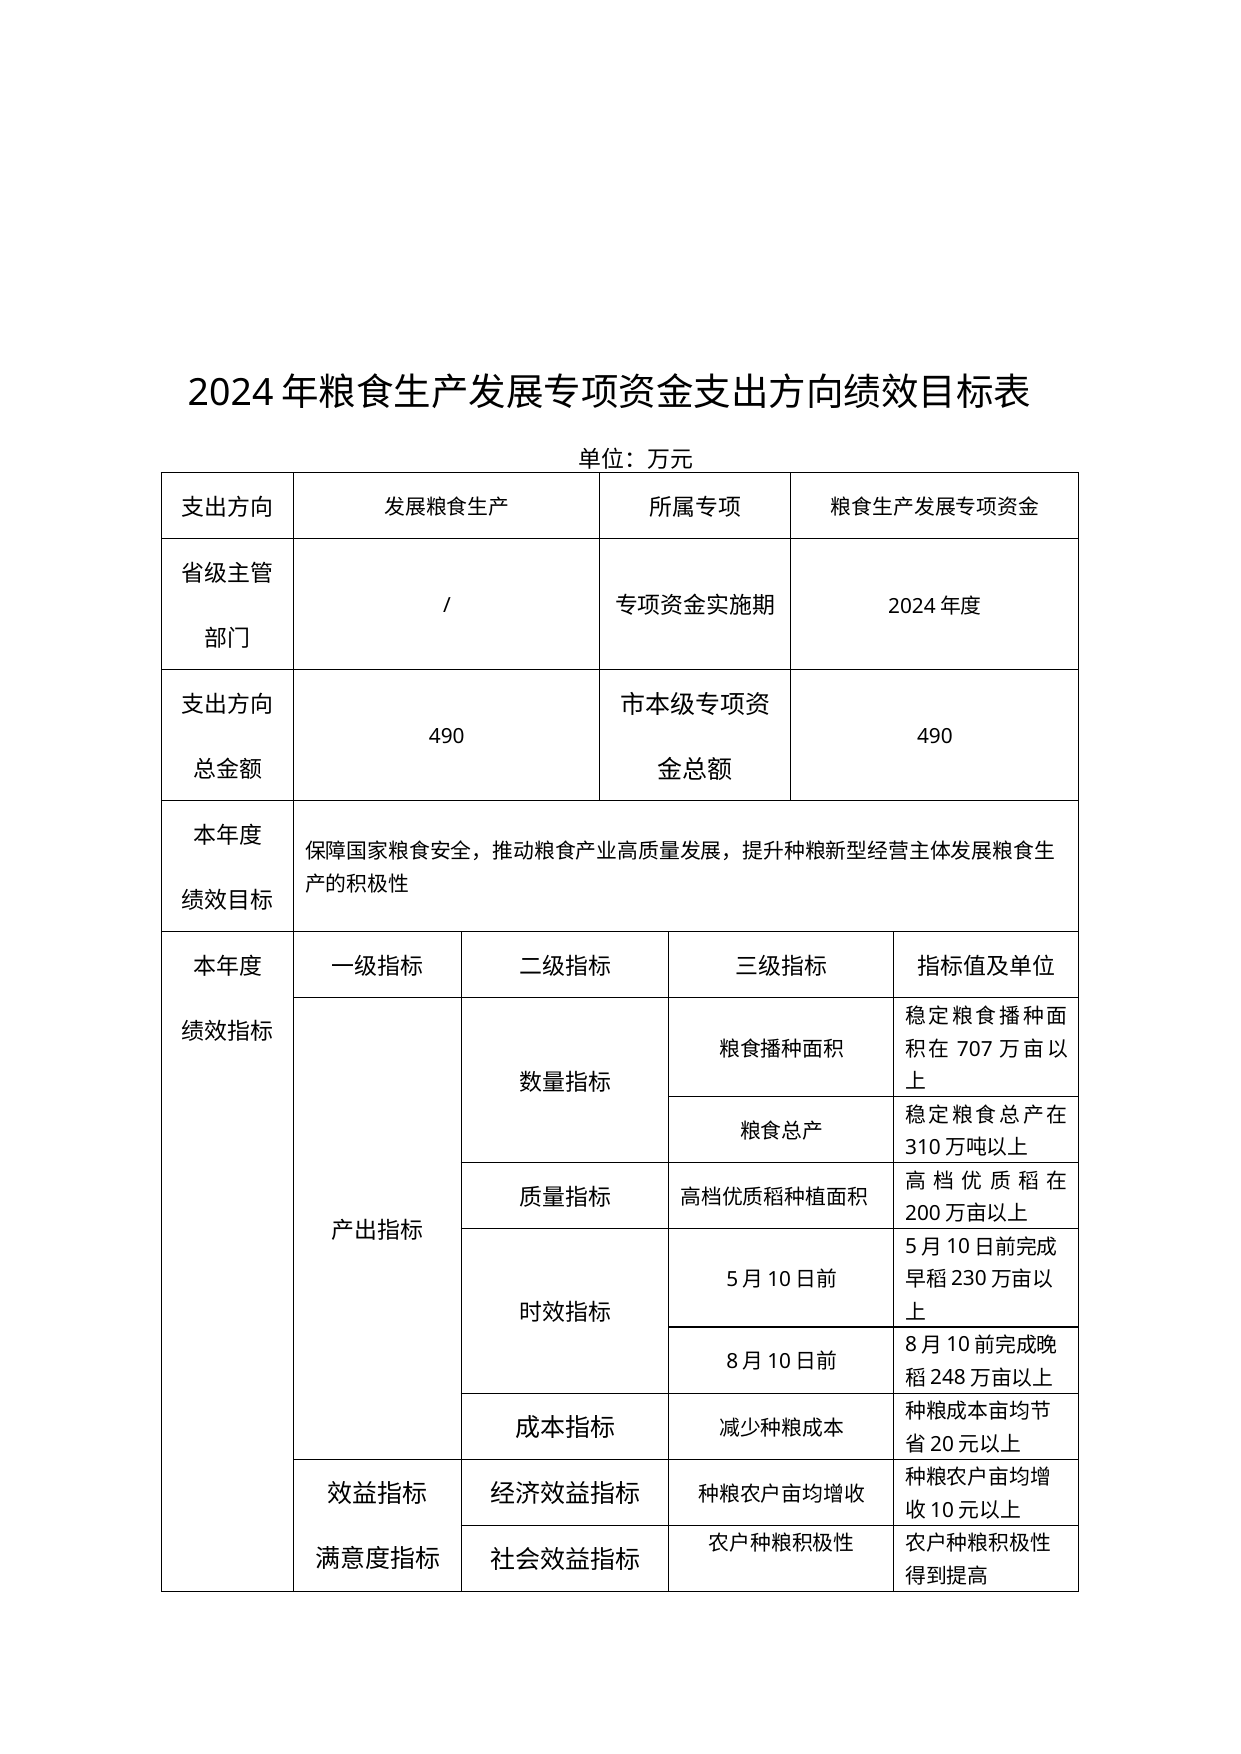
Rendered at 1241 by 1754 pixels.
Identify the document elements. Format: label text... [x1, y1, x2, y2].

table_cell 稳定粮食播种面积在707万亩以上 [894, 998, 1078, 1096]
table_cell 三级指标 [669, 932, 893, 997]
table_cell 减少种粮成本 [669, 1394, 893, 1458]
table_cell 支出方向总金额 [162, 670, 293, 800]
table_cell 种粮农户亩均增收 [669, 1460, 893, 1524]
text 2024年粮食生产发展专项资金支出方向绩效目标表 [187, 357, 1053, 422]
table_cell 本年度 绩效目标 [162, 801, 293, 931]
table_cell 效益指标 满意度指标 [294, 1460, 461, 1591]
table_cell 专项资金实施期 [600, 539, 790, 669]
table_cell 粮食播种面积 [669, 998, 893, 1096]
table_cell 稳定粮食总产在310万吨以上 [894, 1097, 1078, 1162]
table_header 所属专项 [600, 473, 790, 538]
table_cell 5月10日前 [669, 1229, 893, 1326]
table_cell 农户种粮积极性 [669, 1526, 893, 1591]
table_header 支出方向 [162, 473, 293, 538]
table_cell 社会效益指标 [462, 1526, 668, 1591]
table_header 粮食生产发展专项资金 [791, 473, 1078, 538]
table_cell 时效指标 [462, 1229, 668, 1392]
table_cell 成本指标 [462, 1394, 668, 1458]
table_cell 种粮成本亩均节省20元以上 [894, 1394, 1078, 1458]
table_cell 市本级专项资金总额 [600, 670, 790, 800]
table_cell 保障国家粮食安全，推动粮食产业高质量发展，提升种粮新型经营主体发展粮食生产的积极性 [294, 801, 1078, 931]
table_cell 农户种粮积极性得到提高 [894, 1526, 1078, 1591]
table_cell 二级指标 [462, 932, 668, 997]
table_header 发展粮食生产 [294, 473, 599, 538]
table_cell 8月10日前 [669, 1328, 893, 1392]
table_cell 高档优质稻在200万亩以上 [894, 1163, 1078, 1228]
table_cell / [294, 539, 599, 669]
table_cell 省级主管部门 [162, 539, 293, 669]
table_cell 数量指标 [462, 998, 668, 1162]
table_cell 本年度 绩效指标 [162, 932, 293, 1591]
text 单位：万元 [187, 447, 1053, 472]
table_cell 指标值及单位 [894, 932, 1078, 997]
table_cell 490 [294, 670, 599, 800]
table_cell 质量指标 [462, 1163, 668, 1228]
table_cell 种粮农户亩均增收10元以上 [894, 1460, 1078, 1524]
table_cell 8月10前完成晚稻248万亩以上 [894, 1328, 1078, 1392]
table_cell 产出指标 [294, 998, 461, 1458]
table_cell 粮食总产 [669, 1097, 893, 1162]
table_cell 经济效益指标 [462, 1460, 668, 1524]
table_cell 2024年度 [791, 539, 1078, 669]
table_cell 5月10日前完成早稻230万亩以上 [894, 1229, 1078, 1326]
table_cell 高档优质稻种植面积 [669, 1163, 893, 1228]
table_cell 490 [791, 670, 1078, 800]
table_cell 一级指标 [294, 932, 461, 997]
